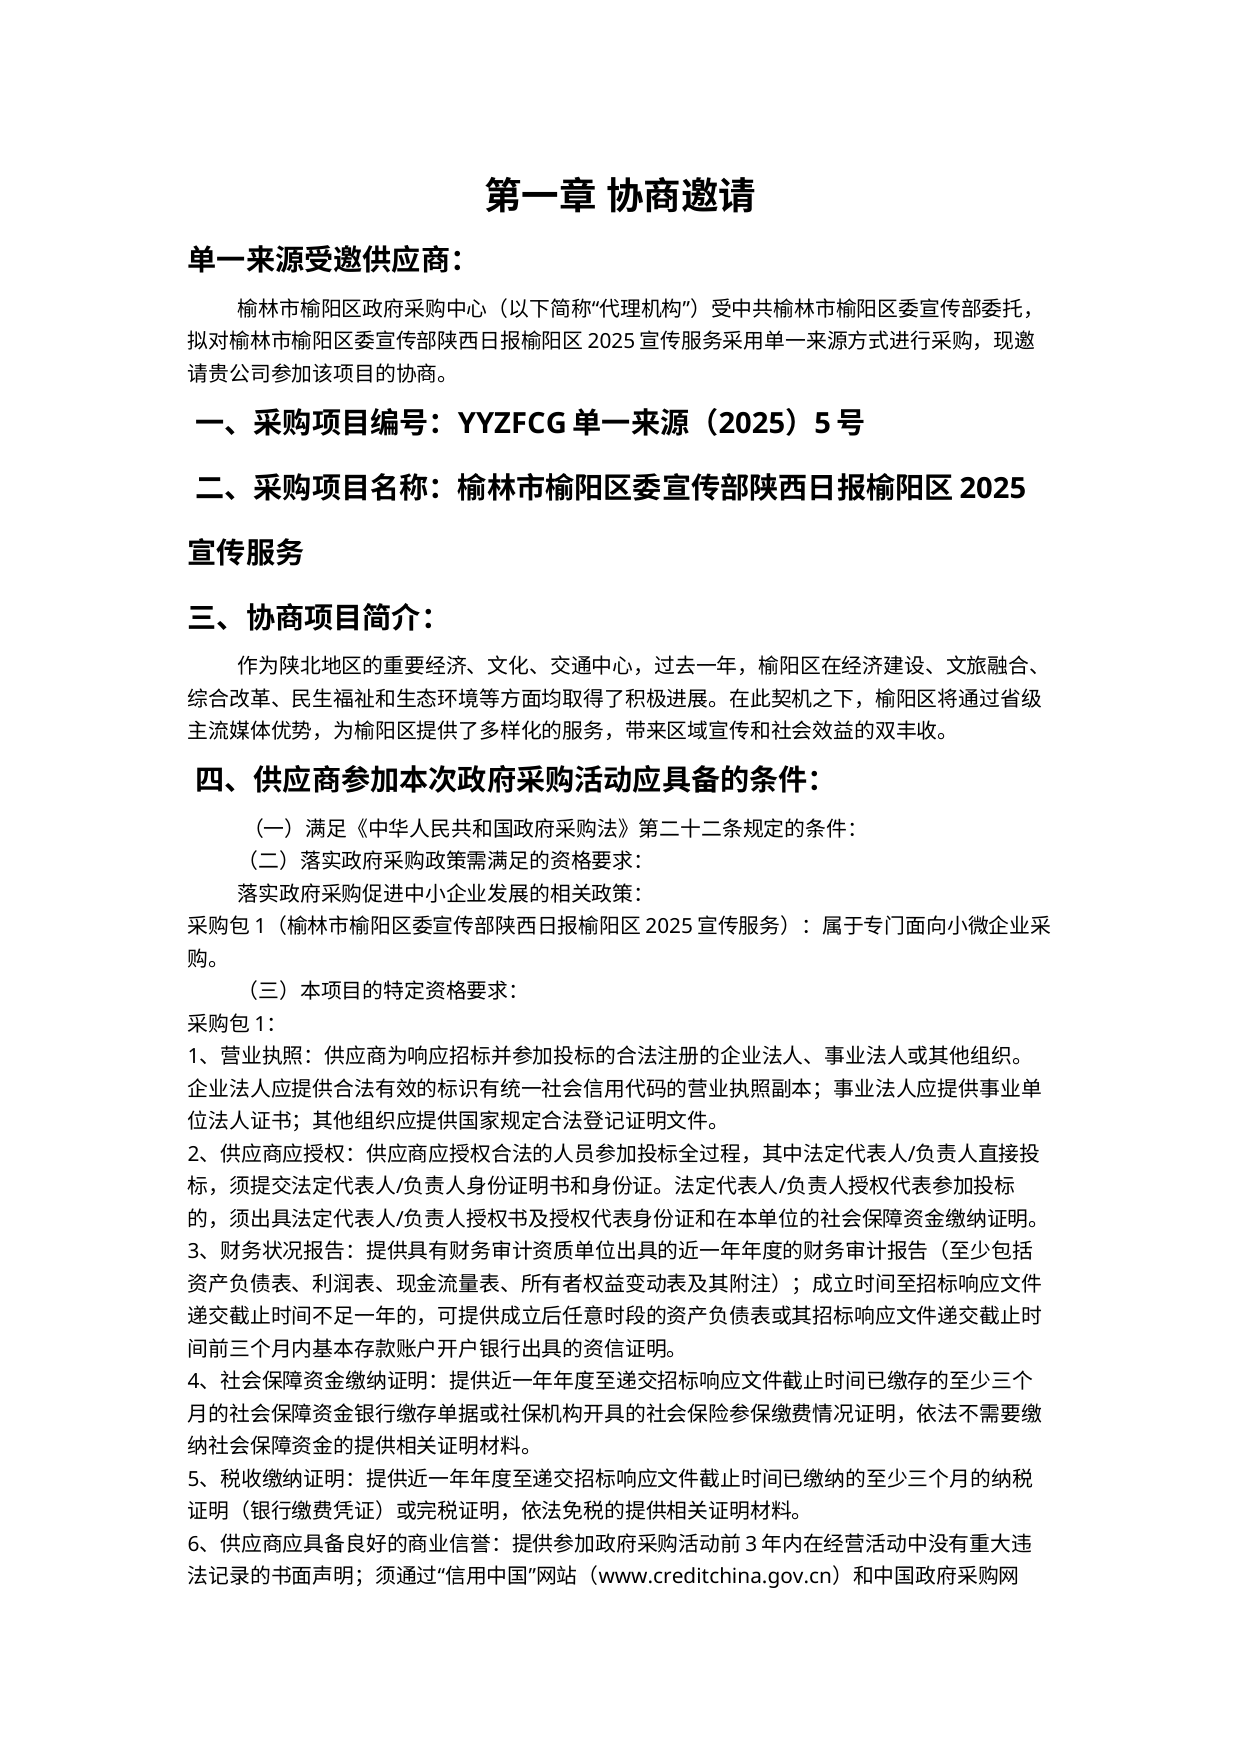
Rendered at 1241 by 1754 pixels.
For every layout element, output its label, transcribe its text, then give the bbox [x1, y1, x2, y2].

text 第一章 协商邀请 [187, 162, 1053, 227]
text 5、税收缴纳证明：提供近一年年度至递交招标响应文件截止时间已缴纳的至少三个月的纳税证明（银行缴费凭证）或完税证明，依法免税的提供相关证明材料。 [187, 1462, 1053, 1527]
text 一、采购项目编号：YYZFCG单一来源（2025）5号 [187, 389, 1053, 454]
text （二）落实政府采购政策需满足的资格要求： [187, 844, 1053, 877]
text 作为陕北地区的重要经济、文化、交通中心，过去一年，榆阳区在经济建设、文旅融合、综合改革、民生福祉和生态环境等方面均取得了积极进展。在此契机之下，榆阳区将通过省级主流媒体优势，为榆阳区提供了多样化的服务，带来区域宣传和社会效益的双丰收。 [187, 649, 1053, 747]
text 1、营业执照：供应商为响应招标并参加投标的合法注册的企业法人、事业法人或其他组织。企业法人应提供合法有效的标识有统一社会信用代码的营业执照副本；事业法人应提供事业单位法人证书；其他组织应提供国家规定合法登记证明文件。 [187, 1039, 1053, 1137]
text 榆林市榆阳区政府采购中心（以下简称“代理机构”）受中共榆林市榆阳区委宣传部委托，拟对榆林市榆阳区委宣传部陕西日报榆阳区2025宣传服务采用单一来源方式进行采购，现邀请贵公司参加该项目的协商。 [187, 292, 1053, 389]
text （三）本项目的特定资格要求： [187, 974, 1053, 1007]
text 采购包1： [187, 1007, 1053, 1039]
text 采购包1（榆林市榆阳区委宣传部陕西日报榆阳区2025宣传服务）：属于专门面向小微企业采购。 [187, 909, 1053, 974]
text 2、供应商应授权：供应商应授权合法的人员参加投标全过程，其中法定代表人/负责人直接投标，须提交法定代表人/负责人身份证明书和身份证。法定代表人/负责人授权代表参加投标的，须出具法定代表人/负责人授权书及授权代表身份证和在本单位的社会保障资金缴纳证明。 [187, 1137, 1053, 1234]
text 落实政府采购促进中小企业发展的相关政策： [187, 877, 1053, 909]
text 四、供应商参加本次政府采购活动应具备的条件： [187, 747, 1053, 812]
text （一）满足《中华人民共和国政府采购法》第二十二条规定的条件： [187, 812, 1053, 844]
text 二、采购项目名称：榆林市榆阳区委宣传部陕西日报榆阳区2025宣传服务 [187, 454, 1053, 584]
text 4、社会保障资金缴纳证明：提供近一年年度至递交招标响应文件截止时间已缴存的至少三个月的社会保障资金银行缴存单据或社保机构开具的社会保险参保缴费情况证明，依法不需要缴纳社会保障资金的提供相关证明材料。 [187, 1364, 1053, 1462]
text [187, 1527, 1053, 1592]
text 单一来源受邀供应商： [187, 227, 1053, 292]
text 3、财务状况报告：提供具有财务审计资质单位出具的近一年年度的财务审计报告（至少包括资产负债表、利润表、现金流量表、所有者权益变动表及其附注）；成立时间至招标响应文件递交截止时间不足一年的，可提供成立后任意时段的资产负债表或其招标响应文件递交截止时间前三个月内基本存款账户开户银行出具的资信证明。 [187, 1234, 1053, 1364]
text 三、协商项目简介： [187, 584, 1053, 649]
